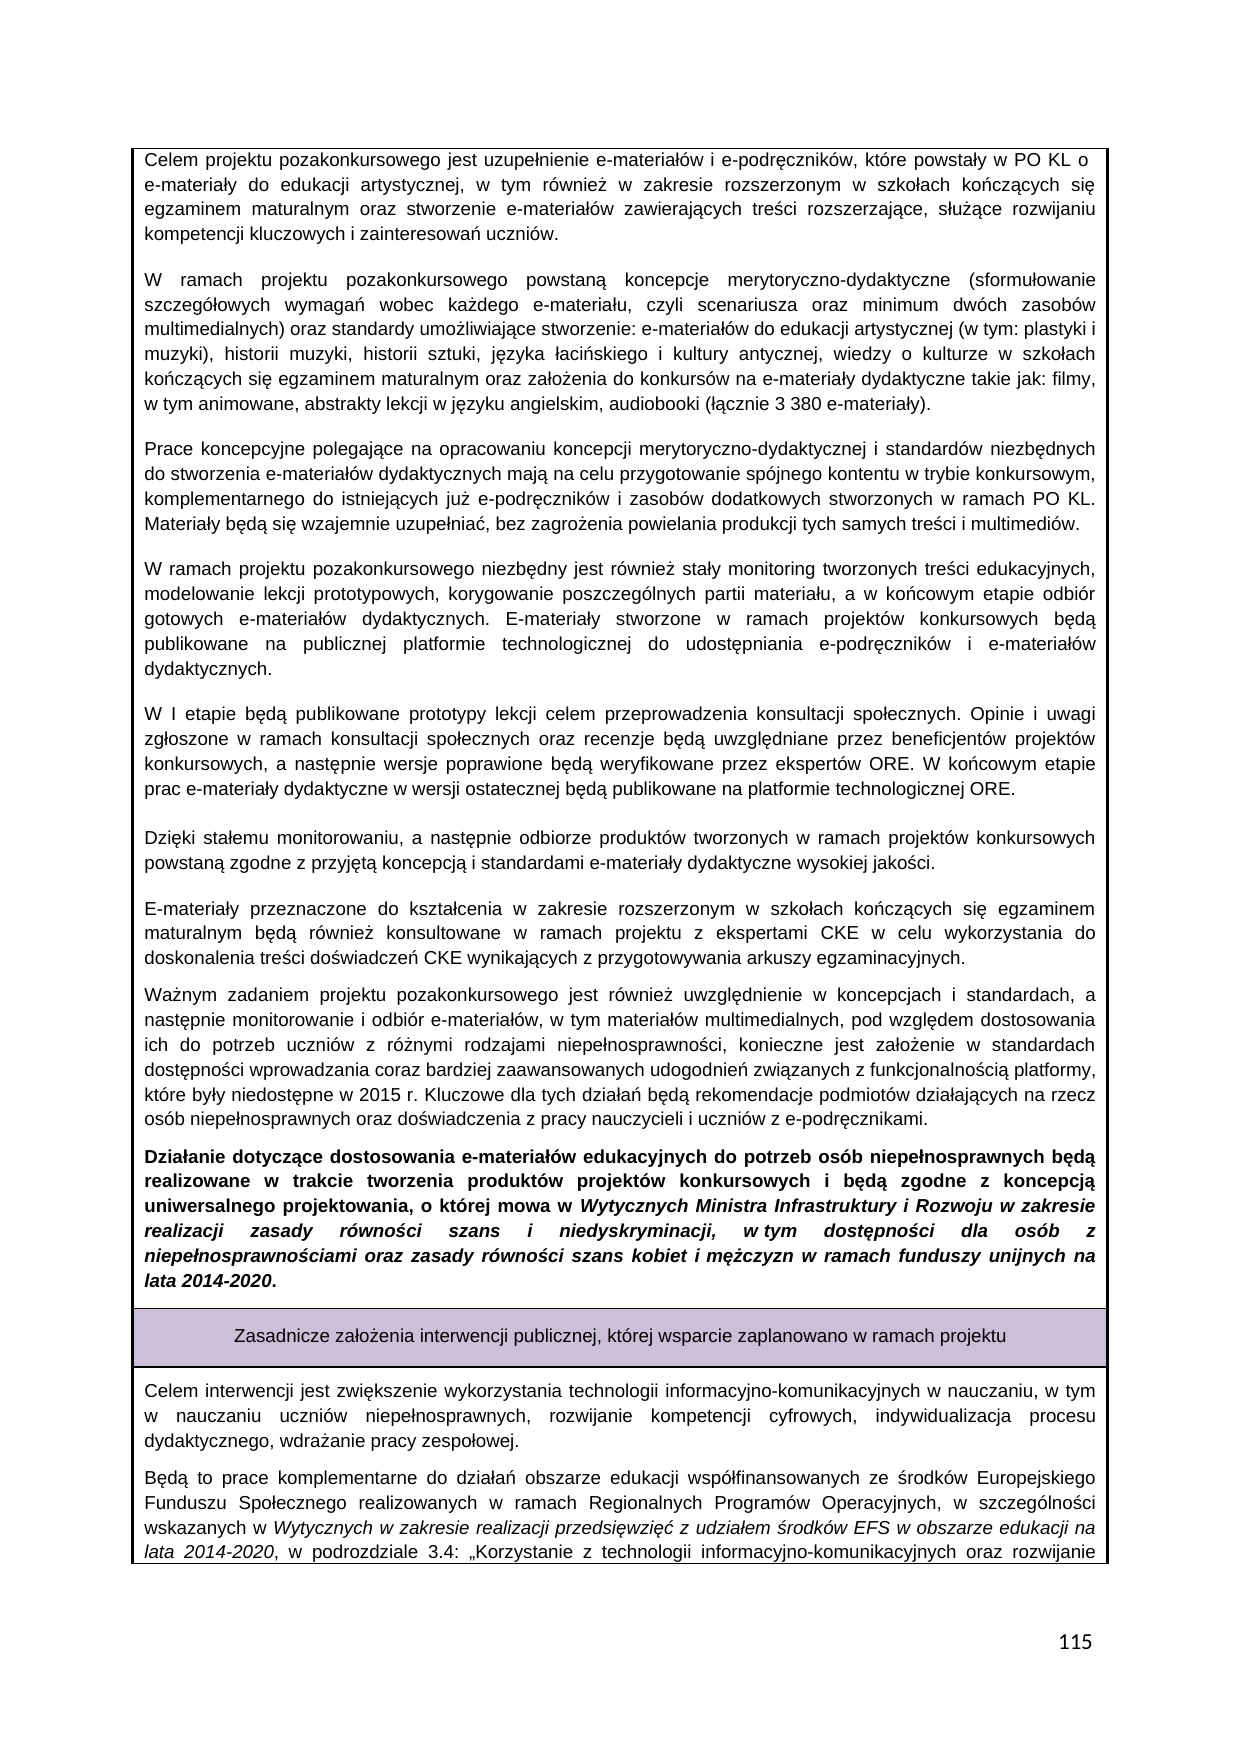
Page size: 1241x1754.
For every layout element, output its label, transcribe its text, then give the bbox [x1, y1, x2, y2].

table_cell Celem projektu pozakonkursowego jest uzupełnienie e-materiałów i e-podręczników, które powstały w PO KL o e-materiały do edukacji artystycznej, w tym również w zakresie rozszerzonym w szkołach kończących się egzaminem maturalnym oraz stworzenie e-materiałów zawierających treści rozszerzające, służące rozwijaniu kompetencji kluczowych i zainteresowań uczniów. W ramach projektu pozakonkursowego powstaną koncepcje merytoryczno-dydaktyczne (sformułowanie szczegółowych wymagań wobec każdego e-materiału, czyli scenariusza oraz minimum dwóch zasobów multimedialnych) oraz standardy umożliwiające stworzenie: e-materiałów do edukacji artystycznej (w tym: plastyki i muzyki), historii muzyki, historii sztuki, języka łacińskiego i kultury antycznej, wiedzy o kulturze w szkołach kończących się egzaminem maturalnym oraz założenia do konkursów na e-materiały dydaktyczne takie jak: filmy, w tym animowane, abstrakty lekcji w języku angielskim, audiobooki (łącznie 3 380 e-materiały). Prace koncepcyjne polegające na opracowaniu koncepcji merytoryczno-dydaktycznej i standardów niezbędnych do stworzenia e-materiałów dydaktycznych mają na celu przygotowanie spójnego kontentu w trybie konkursowym, komplementarnego do istniejących już e-podręczników i zasobów dodatkowych stworzonych w ramach PO KL. Materiały będą się wzajemnie uzupełniać, bez zagrożenia powielania produkcji tych samych treści i multimediów. W ramach projektu pozakonkursowego niezbędny jest również stały monitoring tworzonych treści edukacyjnych, modelowanie lekcji prototypowych, korygowanie poszczególnych partii materiału, a w końcowym etapie odbiór gotowych e-materiałów dydaktycznych. E-materiały stworzone w ramach projektów konkursowych będą publikowane na publicznej platformie technologicznej do udostępniania e-podręczników i e-materiałów dydaktycznych. W I etapie będą publikowane prototypy lekcji celem przeprowadzenia konsultacji społecznych. Opinie i uwagi zgłoszone w ramach konsultacji społecznych oraz recenzje będą uwzględniane przez beneficjentów projektów konkursowych, a następnie wersje poprawione będą weryfikowane przez ekspertów ORE. W końcowym etapie prac e-materiały dydaktyczne w wersji ostatecznej będą publikowane na platformie technologicznej ORE. Dzięki stałemu monitorowaniu, a następnie odbiorze produktów tworzonych w ramach projektów konkursowych powstaną zgodne z przyjętą koncepcją i standardami e-materiały dydaktyczne wysokiej jakości. E-materiały przeznaczone do kształcenia w zakresie rozszerzonym w szkołach kończących się egzaminem maturalnym będą również konsultowane w ramach projektu z ekspertami CKE w celu wykorzystania do doskonalenia treści doświadczeń CKE wynikających z przygotowywania arkuszy egzaminacyjnych. Ważnym zadaniem projektu pozakonkursowego jest również uwzględnienie w koncepcjach i standardach, a następnie monitorowanie i odbiór e-materiałów, w tym materiałów multimedialnych, pod względem dostosowania ich do potrzeb uczniów z różnymi rodzajami niepełnosprawności, konieczne jest założenie w standardach dostępności wprowadzania coraz bardziej zaawansowanych udogodnień związanych z funkcjonalnością platformy, które były niedostępne w 2015 r. Kluczowe dla tych działań będą rekomendacje podmiotów działających na rzecz osób niepełnosprawnych oraz doświadczenia z pracy nauczycieli i uczniów z e-podręcznikami. Działanie dotyczące dostosowania e-materiałów edukacyjnych do potrzeb osób niepełnosprawnych będą realizowane w trakcie tworzenia produktów projektów konkursowych i będą zgodne z koncepcją uniwersalnego projektowania, o której mowa w Wytycznych Ministra Infrastruktury i Rozwoju w zakresie realizacji zasady równości szans i niedyskryminacji, w tym dostępności dla osób z niepełnosprawnościami oraz zasady równości szans kobiet i mężczyzn w ramach funduszy unijnych na lata 2014-2020. [134, 149, 1106, 1307]
table_cell Zasadnicze założenia interwencji publicznej, której wsparcie zaplanowano w ramach projektu [134, 1309, 1106, 1366]
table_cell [134, 1368, 1106, 1563]
